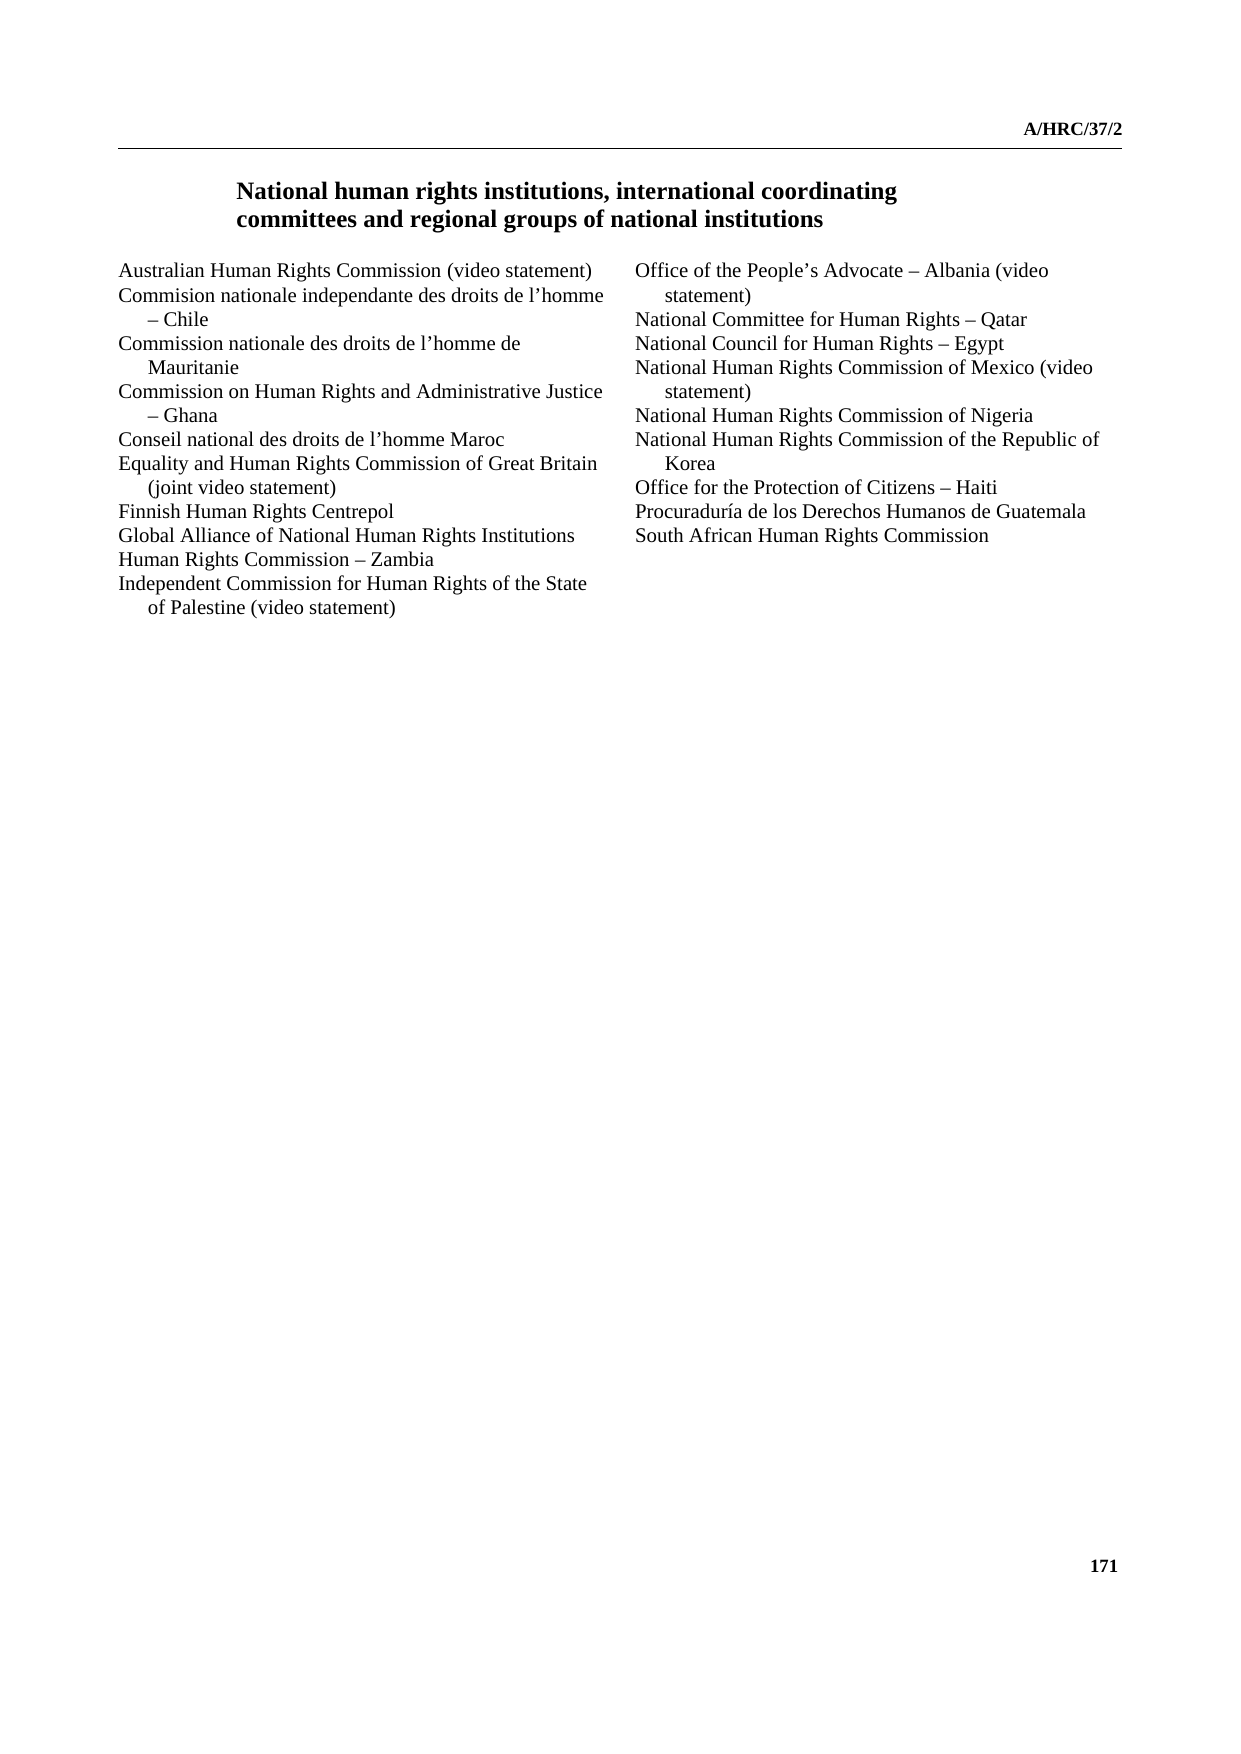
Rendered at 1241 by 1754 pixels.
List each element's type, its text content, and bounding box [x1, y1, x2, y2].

text Independent Commission for Human Rights of the State of Palestine (video statement) [118, 571, 605, 619]
text Conseil national des droits de l’homme Maroc [118, 427, 605, 451]
text National Committee for Human Rights – Qatar [635, 307, 1122, 331]
text Office of the People’s Advocate – Albania (video statement) [635, 258, 1122, 307]
text National Human Rights Commission of Mexico (video statement) [635, 355, 1122, 403]
text Human Rights Commission – Zambia [118, 547, 605, 571]
text Equality and Human Rights Commission of Great Britain (joint video statement) [118, 451, 605, 499]
text Commission nationale des droits de l’homme de Mauritanie [118, 331, 605, 379]
text Commission on Human Rights and Administrative Justice – Ghana [118, 379, 605, 427]
text Global Alliance of National Human Rights Institutions [118, 523, 605, 547]
text Australian Human Rights Commission (video statement) [118, 258, 605, 282]
text Office for the Protection of Citizens – Haiti [635, 475, 1122, 499]
text Commision nationale independante des droits de l’homme – Chile [118, 282, 605, 331]
text National Human Rights Commission of Nigeria [635, 403, 1122, 427]
text South African Human Rights Commission [635, 523, 1122, 547]
text National human rights institutions, international coordinating committees and regional groups of national institutions [118, 177, 1004, 233]
text Procuraduría de los Derechos Humanos de Guatemala [635, 499, 1122, 523]
text National Human Rights Commission of the Republic of Korea [635, 427, 1122, 475]
text National Council for Human Rights – Egypt [635, 331, 1122, 355]
text Finnish Human Rights Centrepol [118, 499, 605, 523]
